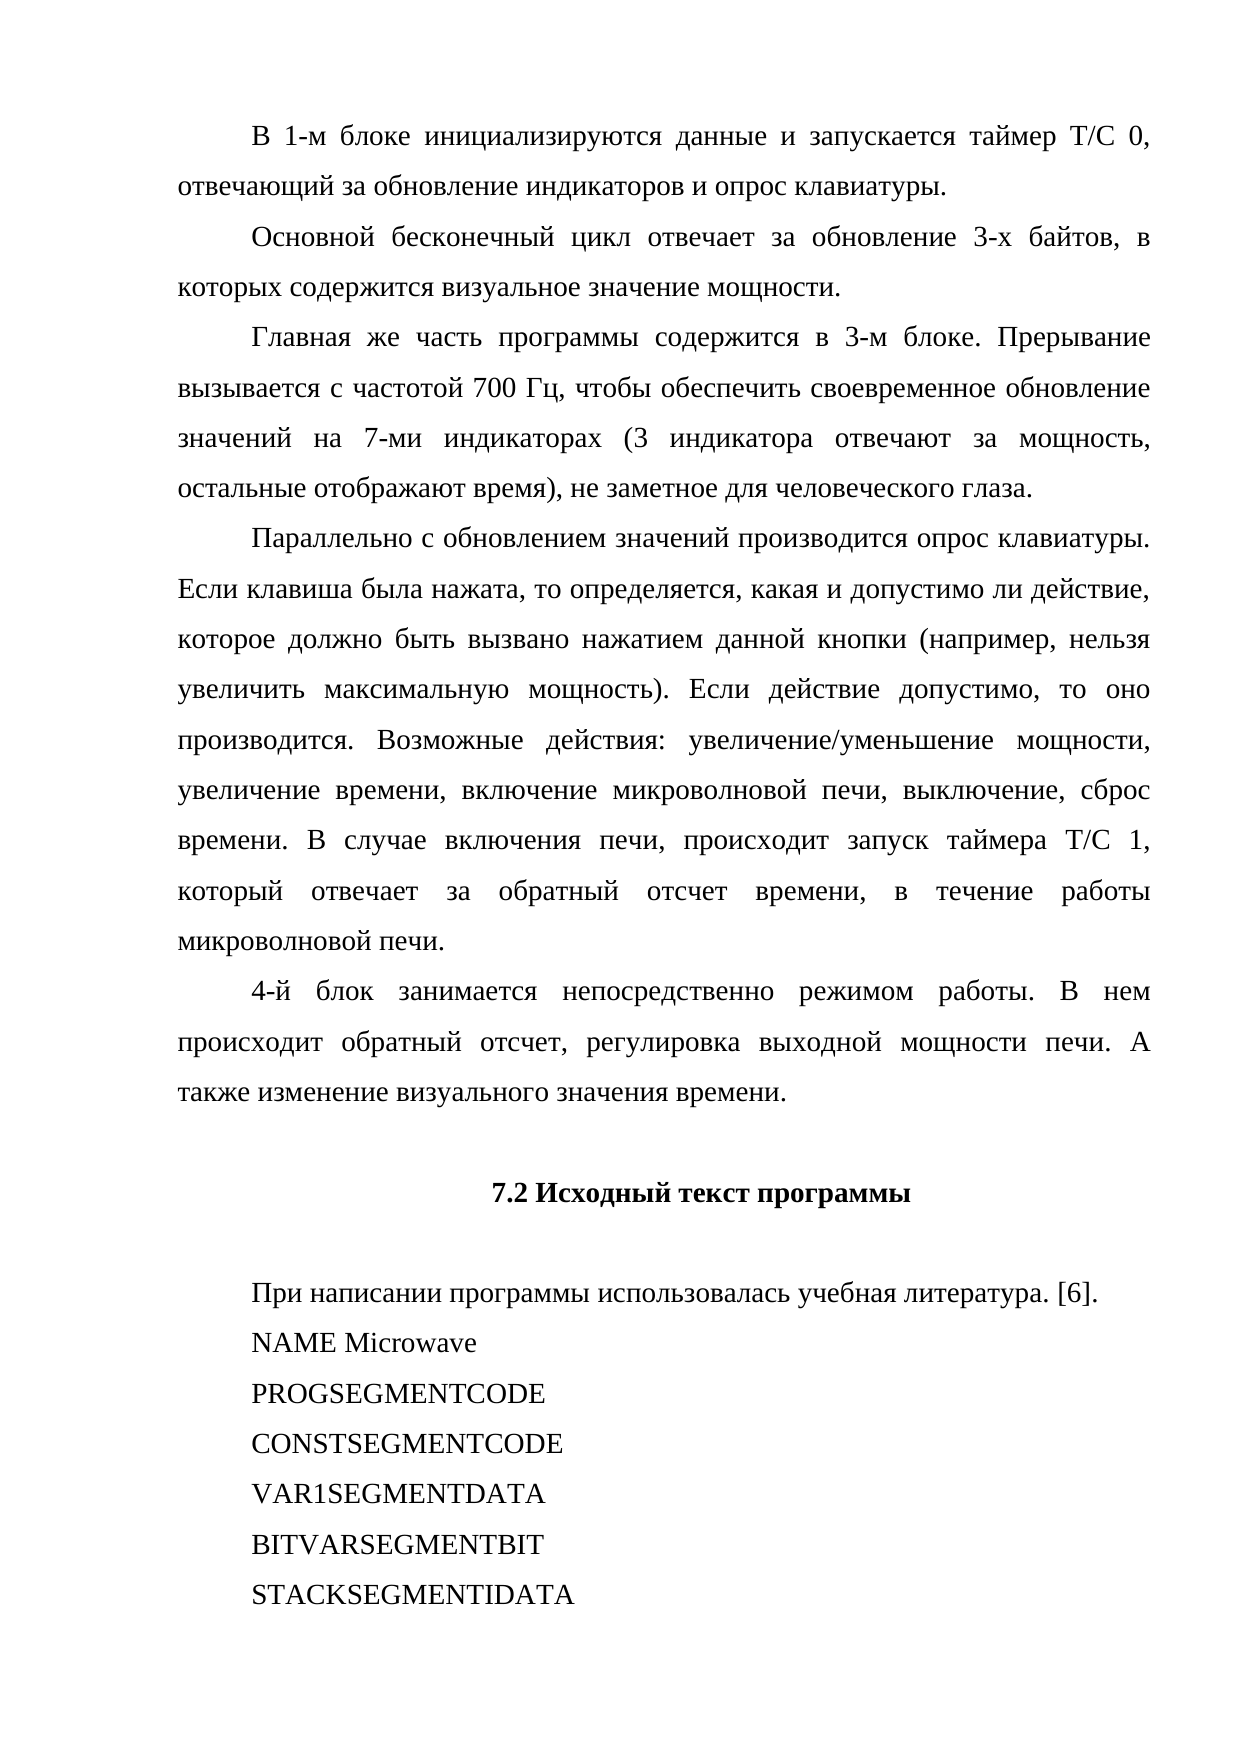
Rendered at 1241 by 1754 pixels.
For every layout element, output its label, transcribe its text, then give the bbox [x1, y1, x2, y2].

text VAR1SEGMENTDATA [177, 1477, 1152, 1510]
text CONSTSEGMENTCODE [177, 1426, 1152, 1460]
text 4-й блок занимается непосредственно режимом работы. В нем происходит обратный отсчет, регулировка выходной мощности печи. А также изменение визуального значения времени. [177, 973, 1152, 1108]
text 7.2 Исходный текст программы [177, 1175, 1152, 1208]
text BITVARSEGMENTBIT [177, 1527, 1152, 1560]
subtitle NAME Microwave [177, 1326, 1152, 1359]
text PROGSEGMENTCODE [177, 1376, 1152, 1409]
text Основной бесконечный цикл отвечает за обновление 3-х байтов, в которых содержится визуальное значение мощности. [177, 219, 1152, 303]
text Параллельно с обновлением значений производится опрос клавиатуры. Если клавиша была нажата, то определяется, какая и допустимо ли действие, которое должно быть вызвано нажатием данной кнопки (например, нельзя увеличить максимальную мощность). Если действие допустимо, то оно производится. Возможные действия: увеличение/уменьшение мощности, увеличение времени, включение микроволновой печи, выключение, сброс времени. В случае включения печи, происходит запуск таймера Т/С 1, который отвечает за обратный отсчет времени, в течение работы микроволновой печи. [177, 521, 1152, 957]
subtitle При написании программы использовалась учебная литература. [6]. [177, 1275, 1152, 1309]
text STACKSEGMENTIDATA [177, 1577, 1152, 1611]
text В 1-м блоке инициализируются данные и запускается таймер Т/С 0, отвечающий за обновление индикаторов и опрос клавиатуры. [177, 118, 1152, 202]
text Главная же часть программы содержится в 3-м блоке. Прерывание вызывается с частотой 700 Гц, чтобы обеспечить своевременное обновление значений на 7-ми индикаторах (3 индикатора отвечают за мощность, остальные отображают время), не заметное для человеческого глаза. [177, 319, 1152, 504]
